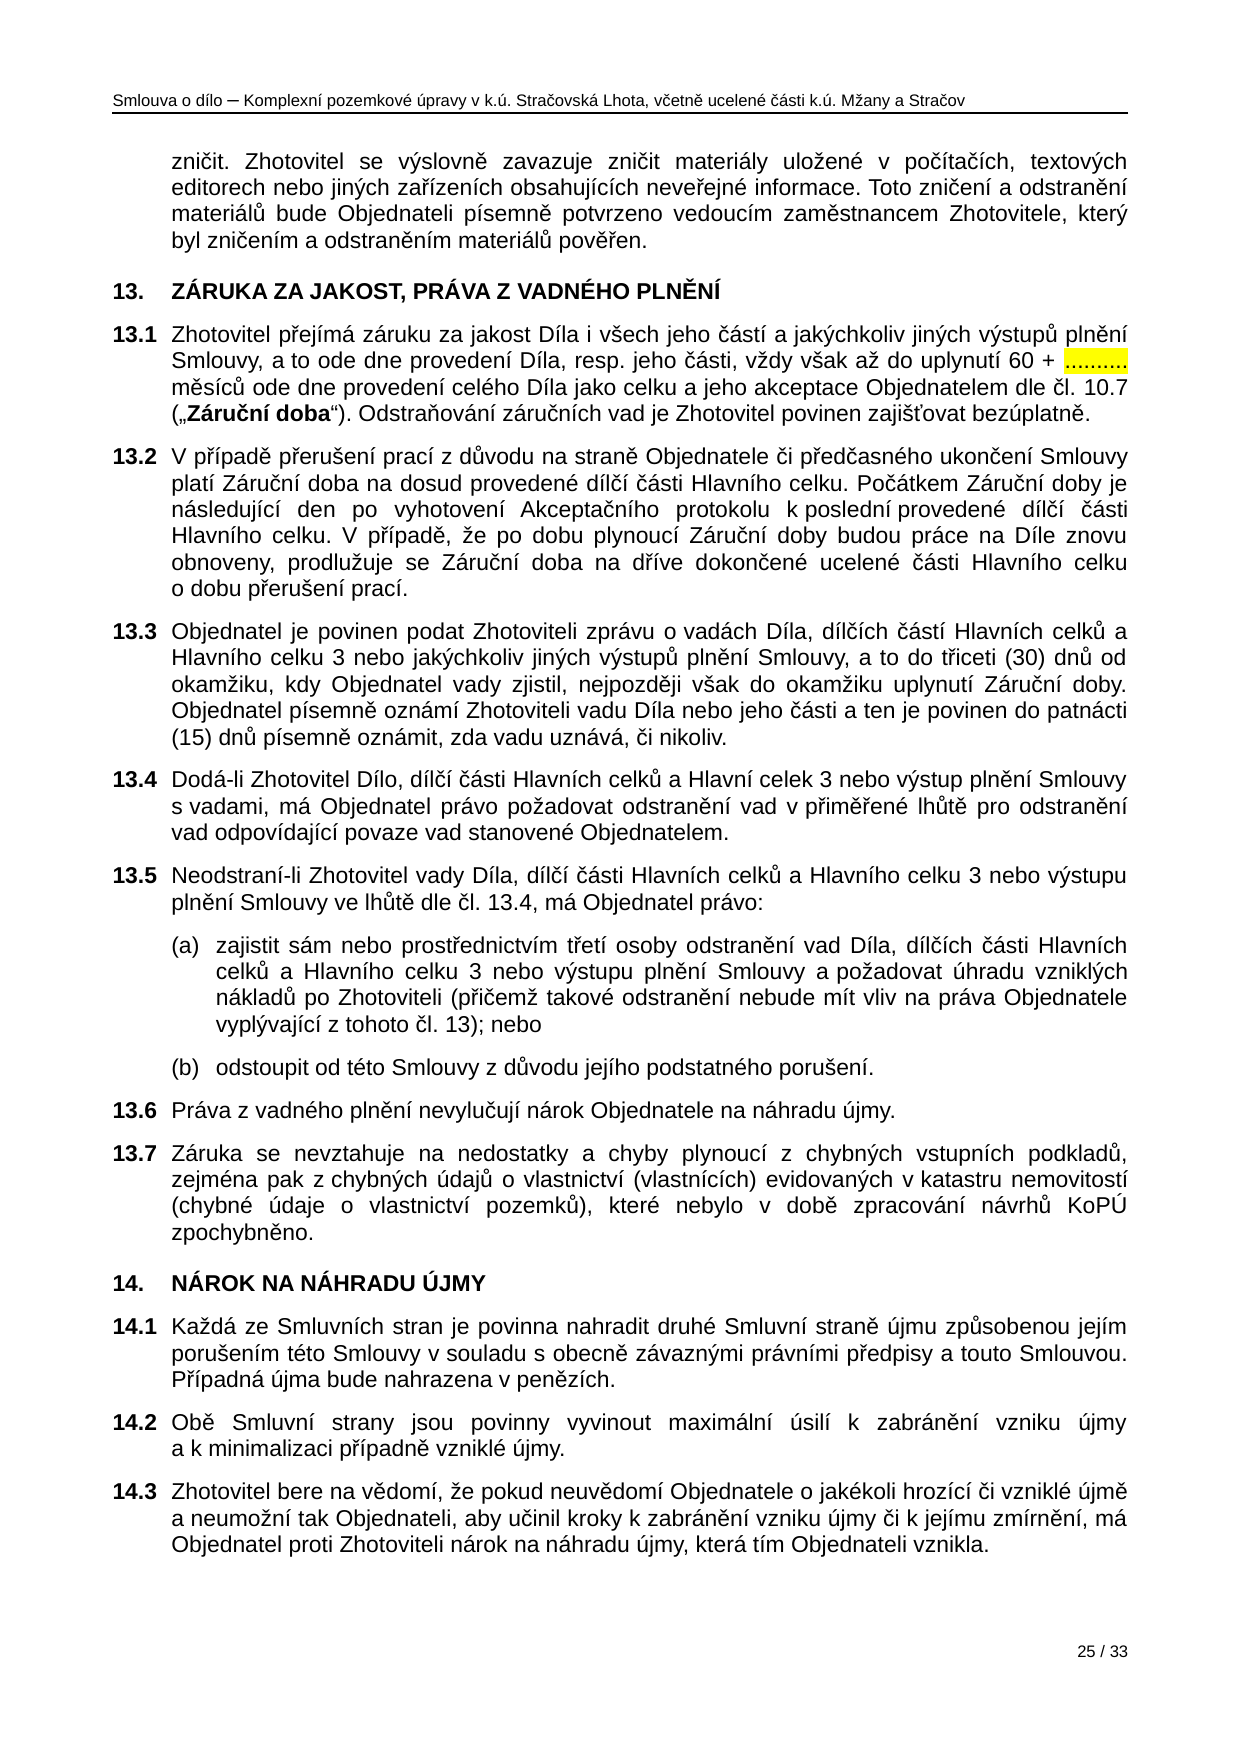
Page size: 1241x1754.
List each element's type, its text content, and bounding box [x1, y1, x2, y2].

text V případě přerušení prací z důvodu na straně Objednatele či předčasného ukončení Smlouvy platí Záruční doba na dosud provedené dílčí části Hlavního celku. Počátkem Záruční doby je následující den po vyhotovení Akceptačního protokolu k poslední provedené dílčí části Hlavního celku. V případě, že po dobu plynoucí Záruční doby budou práce na Díle znovu obnoveny, prodlužuje se Záruční doba na dříve dokončené ucelené části Hlavního celku o dobu přerušení prací. [112, 443, 1128, 601]
text Neodstraní-li Zhotovitel vady Díla, dílčí části Hlavních celků a Hlavního celku 3 nebo výstupu plnění Smlouvy ve lhůtě dle čl. 13.4, má Objednatel právo: [112, 862, 1128, 915]
list zajistit sám nebo prostřednictvím třetí osoby odstranění vad Díla, dílčích části Hlavních celků a Hlavního celku 3 nebo výstupu plnění Smlouvy a požadovat úhradu vzniklých nákladů po Zhotoviteli (přičemž takové odstranění nebude mít vliv na práva Objednatele vyplývající z tohoto čl. 13); nebo [171, 932, 1128, 1037]
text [112, 148, 1128, 253]
text odstoupit od této Smlouvy z důvodu jejího podstatného porušení. [171, 1054, 1128, 1080]
text Nárok na náhradu újmy [112, 1270, 1128, 1296]
text Záruka za jakost, práva z vadného plnění [112, 278, 1128, 304]
text Záruka se nevztahuje na nedostatky a chyby plynoucí z chybných vstupních podkladů, zejména pak z chybných údajů o vlastnictví (vlastnících) evidovaných v katastru nemovitostí (chybné údaje o vlastnictví pozemků), které nebylo v době zpracování návrhů KoPÚ zpochybněno. [112, 1140, 1128, 1245]
text Obě Smluvní strany jsou povinny vyvinout maximální úsilí k zabránění vzniku újmy a k minimalizaci případně vzniklé újmy. [112, 1409, 1128, 1462]
text Objednatel je povinen podat Zhotoviteli zprávu o vadách Díla, dílčích částí Hlavních celků a Hlavního celku 3 nebo jakýchkoliv jiných výstupů plnění Smlouvy, a to do třiceti (30) dnů od okamžiku, kdy Objednatel vady zjistil, nejpozději však do okamžiku uplynutí Záruční doby. Objednatel písemně oznámí Zhotoviteli vadu Díla nebo jeho části a ten je povinen do patnácti (15) dnů písemně oznámit, zda vadu uznává, či nikoliv. [112, 618, 1128, 750]
text Každá ze Smluvních stran je povinna nahradit druhé Smluvní straně újmu způsobenou jejím porušením této Smlouvy v souladu s obecně závaznými právními předpisy a touto Smlouvou. Případná újma bude nahrazena v penězích. [112, 1313, 1128, 1392]
text Dodá-li Zhotovitel Dílo, dílčí části Hlavních celků a Hlavní celek 3 nebo výstup plnění Smlouvy s vadami, má Objednatel právo požadovat odstranění vad v přiměřené lhůtě pro odstranění vad odpovídající povaze vad stanovené Objednatelem. [112, 766, 1128, 846]
text Zhotovitel bere na vědomí, že pokud neuvědomí Objednatele o jakékoli hrozící či vzniklé újmě a neumožní tak Objednateli, aby učinil kroky k zabránění vzniku újmy či k jejímu zmírnění, má Objednatel proti Zhotoviteli nárok na náhradu újmy, která tím Objednateli vznikla. [112, 1478, 1128, 1557]
text Zhotovitel přejímá záruku za jakost Díla i všech jeho částí a jakýchkoliv jiných výstupů plnění Smlouvy, a to ode dne provedení Díla, resp. jeho části, vždy však až do uplynutí 60 + .......... měsíců ode dne provedení celého Díla jako celku a jeho akceptace Objednatelem dle čl. 10.7 („Záruční doba“). Odstraňování záručních vad je Zhotovitel povinen zajišťovat bezúplatně. [112, 321, 1128, 427]
text Práva z vadného plnění nevylučují nárok Objednatele na náhradu újmy. [112, 1097, 1128, 1123]
